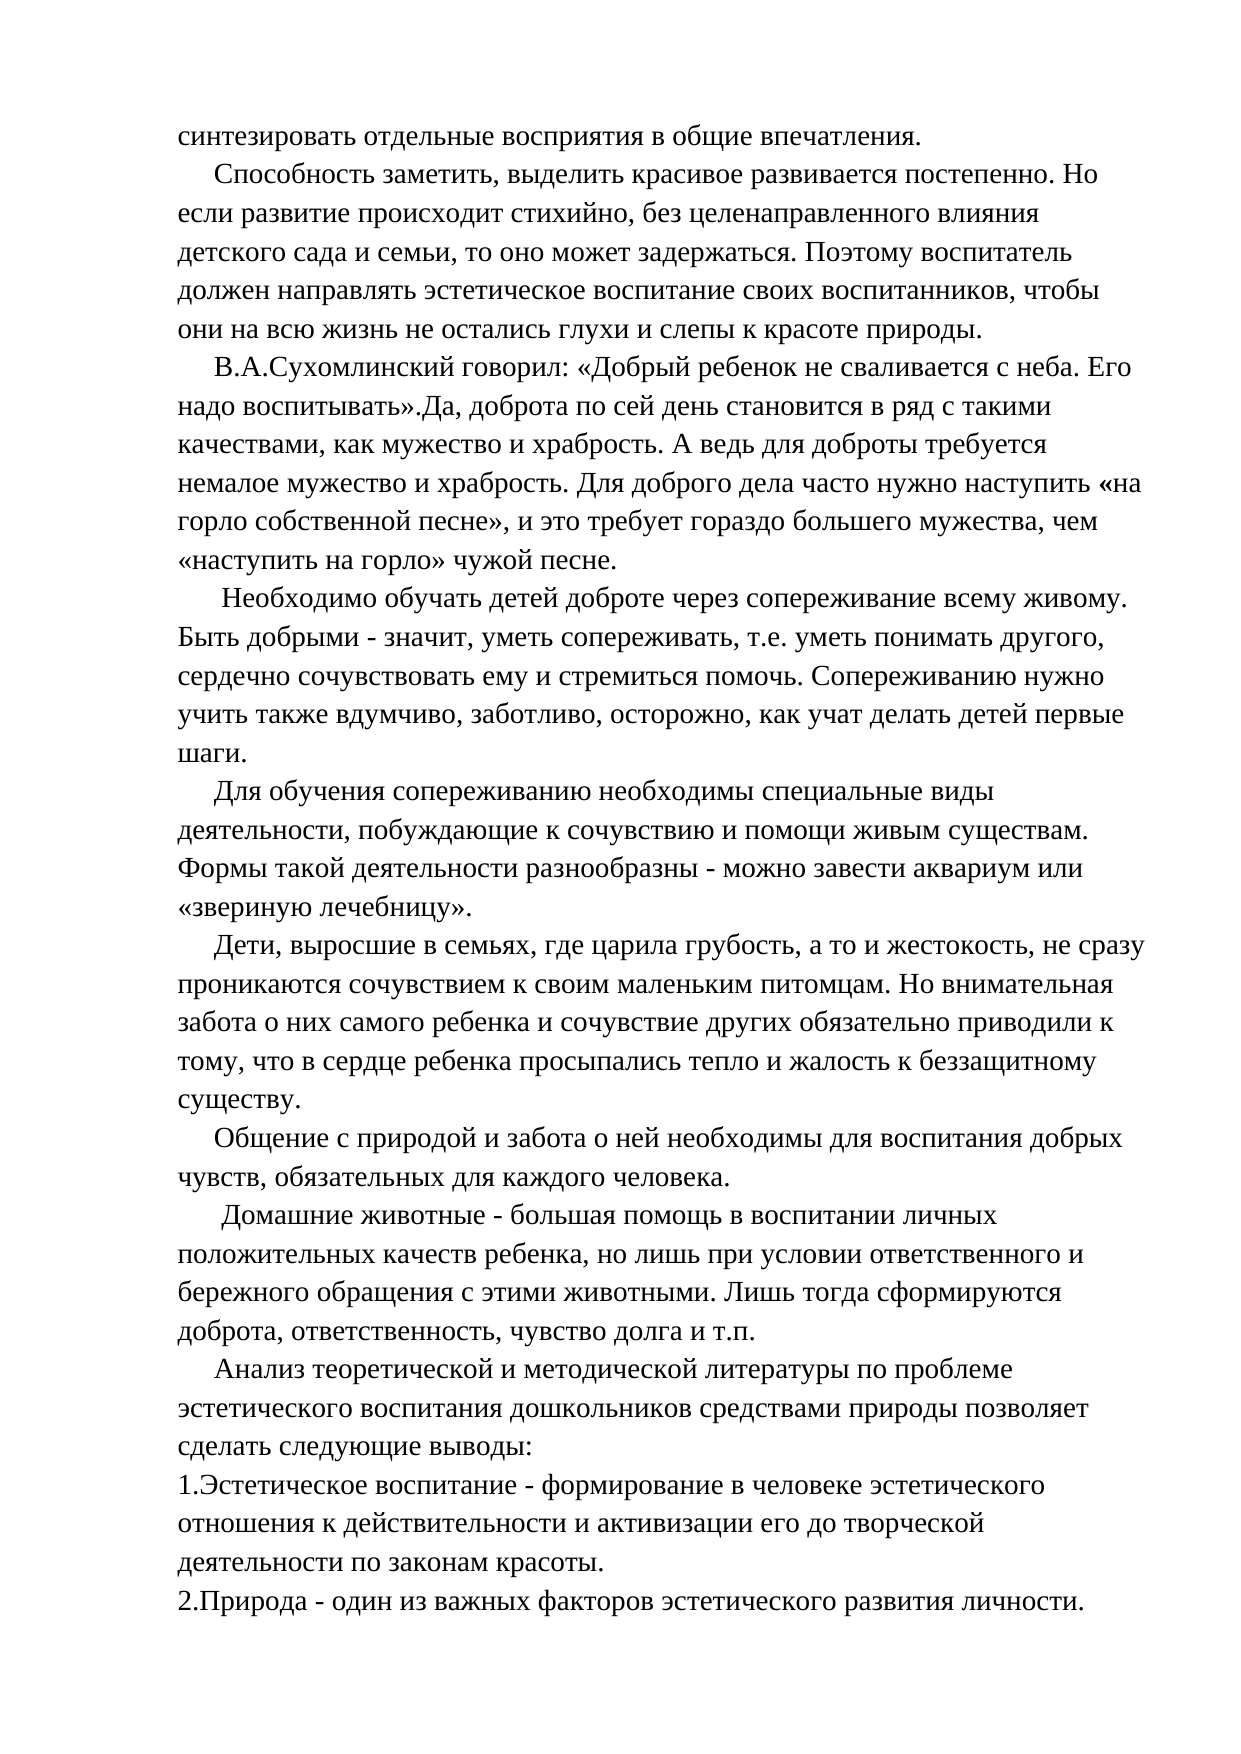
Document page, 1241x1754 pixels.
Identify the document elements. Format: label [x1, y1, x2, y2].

text [177, 118, 1152, 1616]
